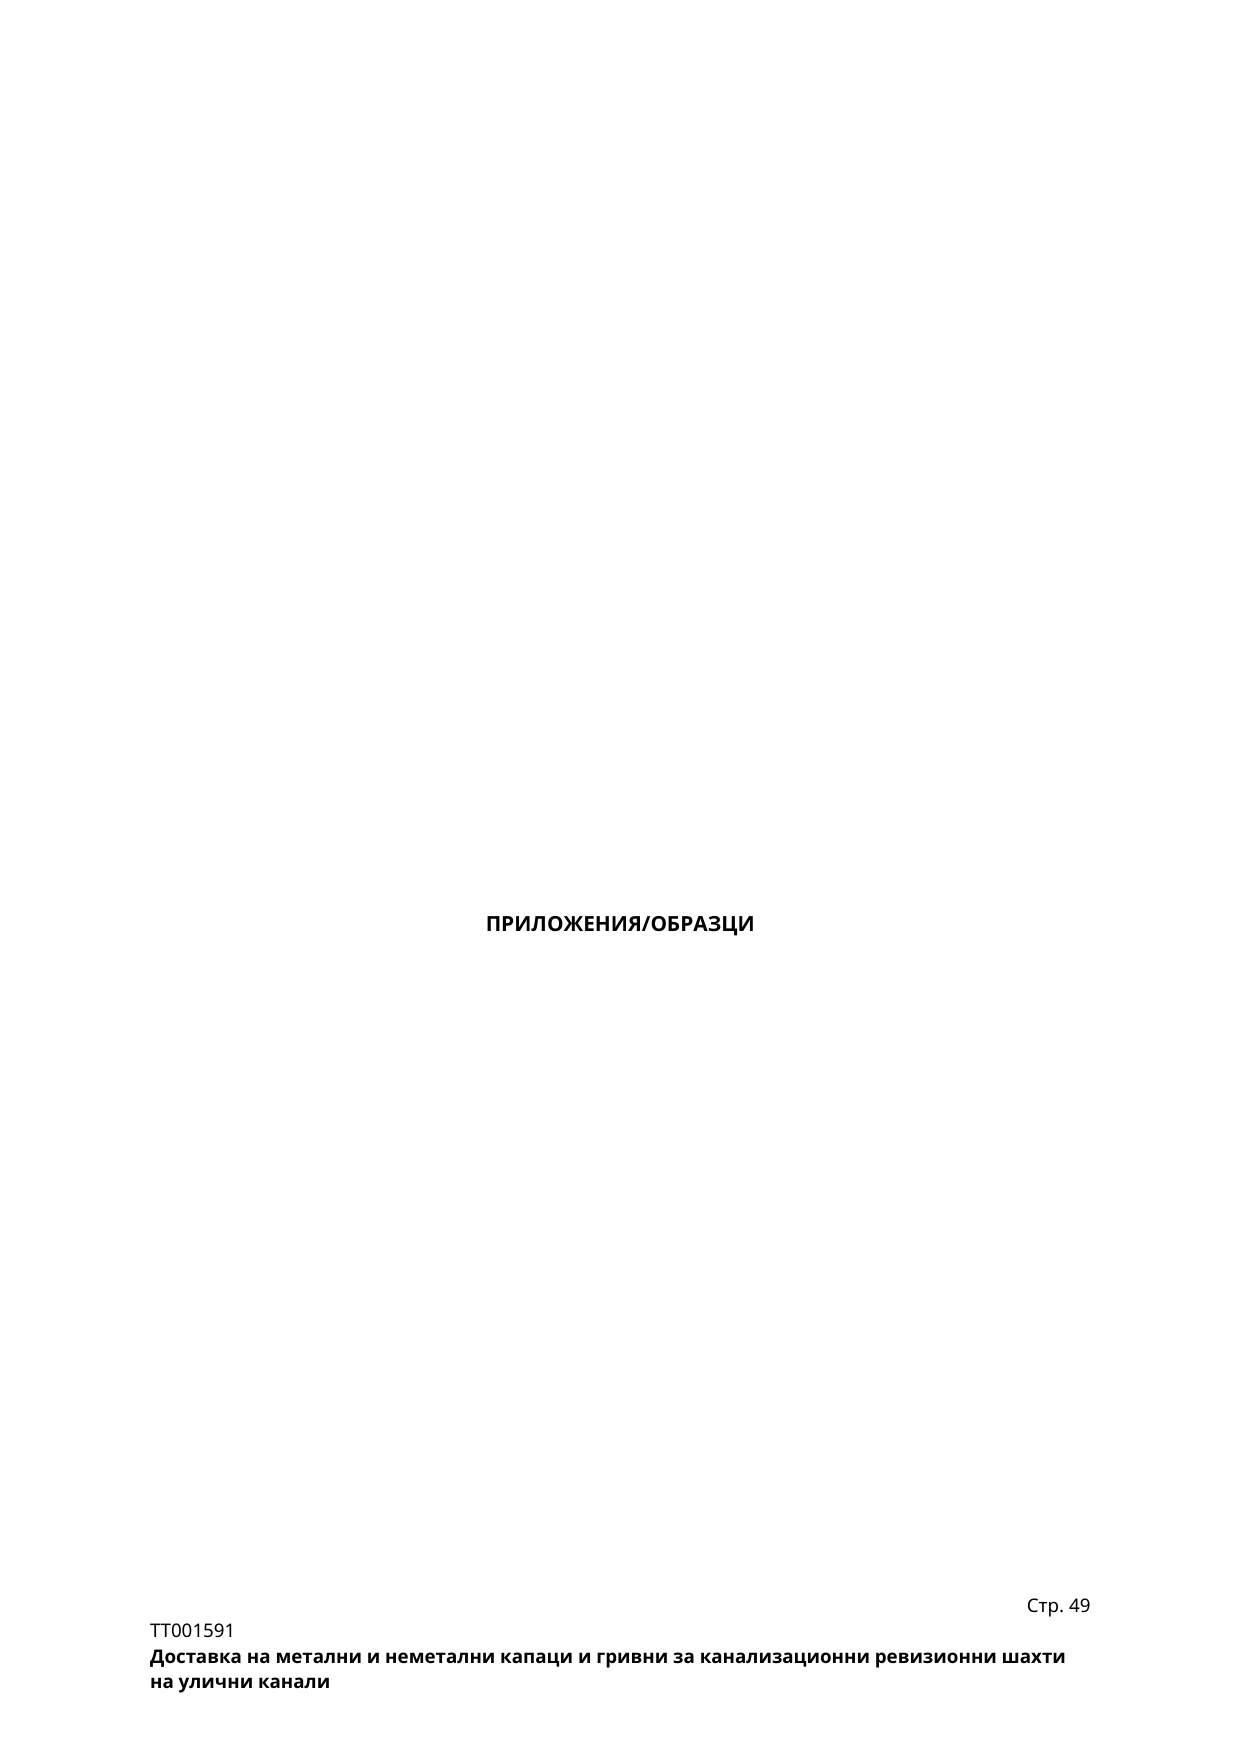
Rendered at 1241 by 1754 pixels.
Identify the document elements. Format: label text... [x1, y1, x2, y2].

text ПРИЛОЖЕНИЯ/ОБРАЗЦИ [150, 909, 1090, 938]
